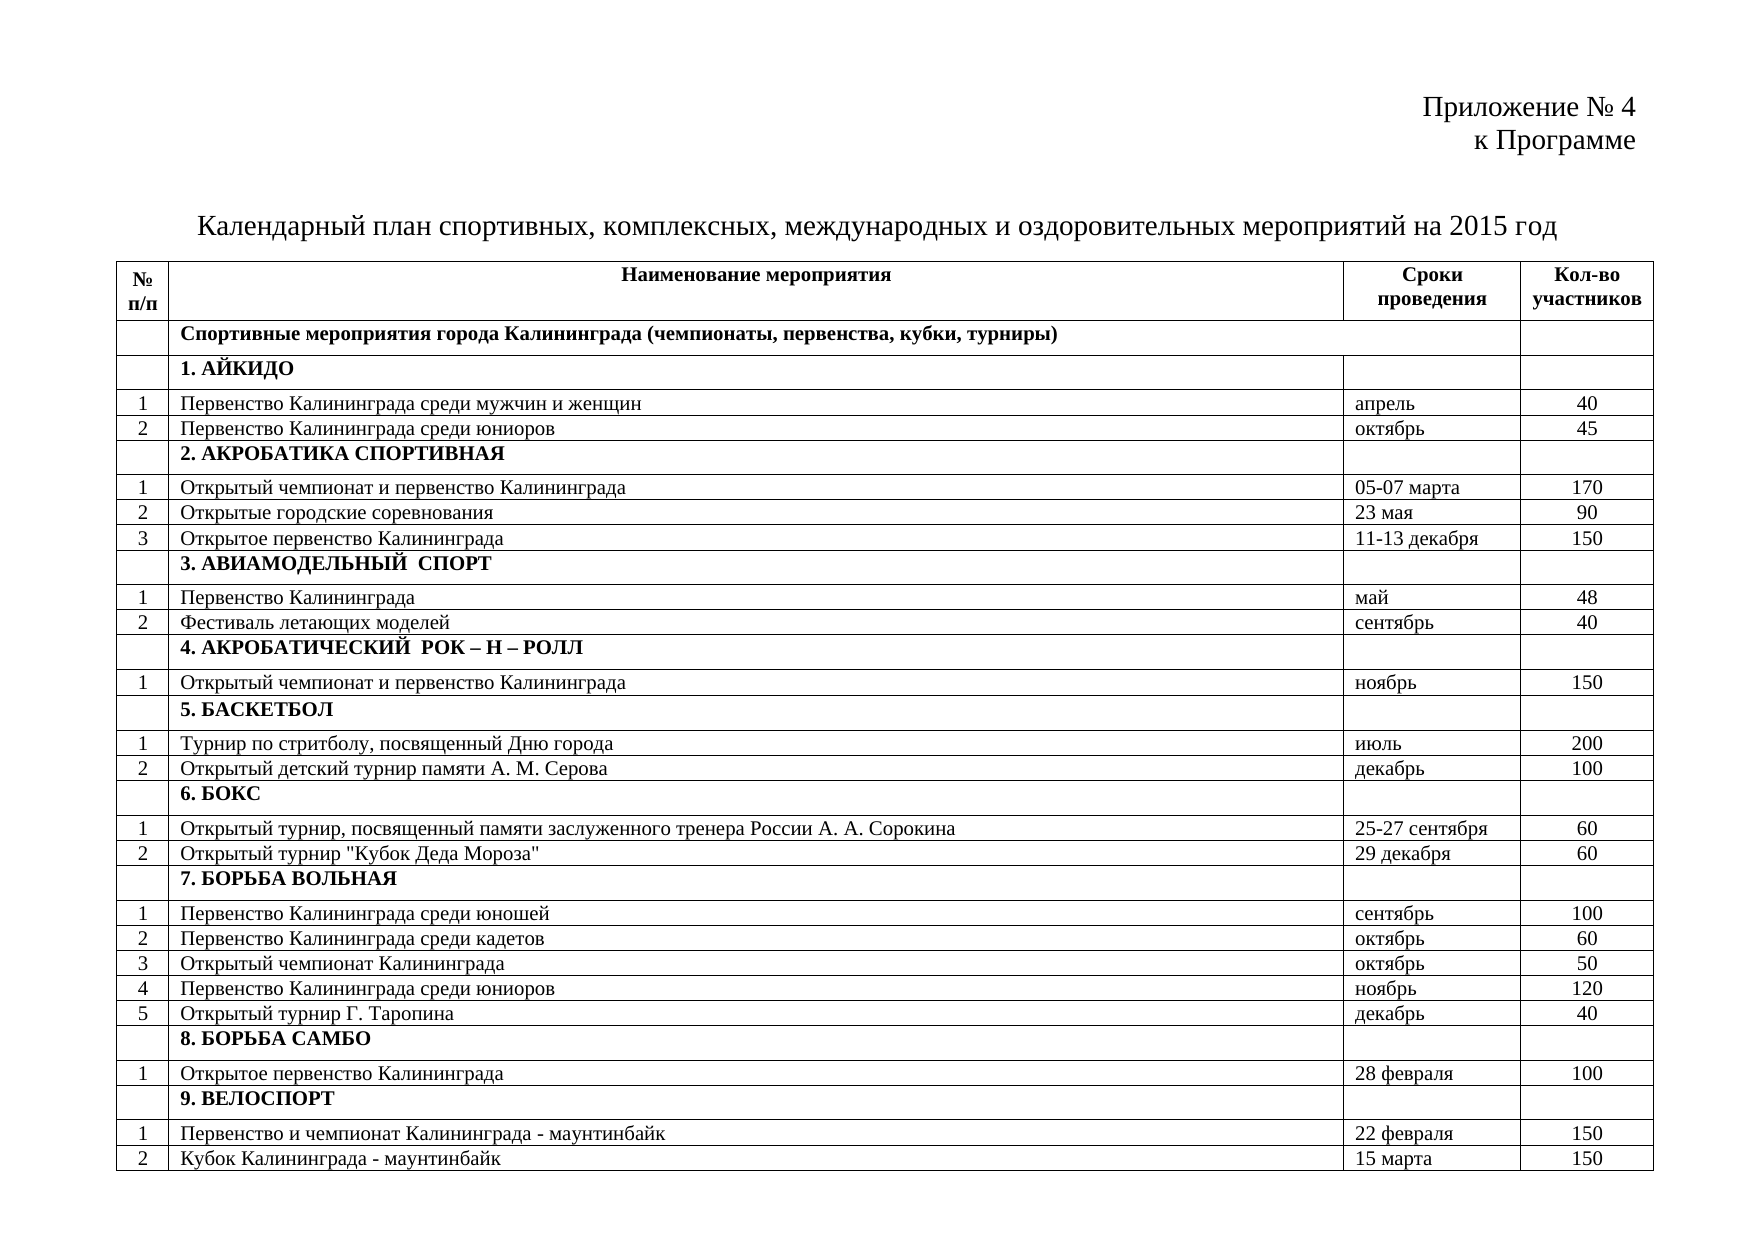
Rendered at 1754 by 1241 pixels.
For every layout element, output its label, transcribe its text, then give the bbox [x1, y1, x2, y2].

table_cell [117, 781, 168, 815]
text к Программе [1358, 122, 1636, 156]
table_cell Первенство Калининграда среди кадетов [169, 926, 1343, 950]
table_cell 90 [1521, 500, 1653, 524]
table_cell Открытый чемпионат и первенство Калининграда [169, 475, 1343, 499]
table_cell 200 [1521, 731, 1653, 755]
table_cell Первенство Калининграда среди юношей [169, 901, 1343, 925]
table_cell 100 [1521, 756, 1653, 780]
table_cell [117, 551, 168, 584]
table_cell [1521, 441, 1653, 474]
table_cell Турнир по стритболу, посвященный Дню города [169, 731, 1343, 755]
table_cell 1 [117, 1061, 168, 1085]
table_cell 2. АКРОБАТИКА СПОРТИВНАЯ [169, 441, 1343, 474]
table_cell 2 [117, 756, 168, 780]
table_cell 60 [1521, 816, 1653, 840]
table_cell октябрь [1344, 416, 1520, 439]
table_cell [1521, 1026, 1653, 1060]
table_cell 1 [117, 585, 168, 609]
table_cell 5 [117, 1001, 168, 1025]
table_cell Открытое первенство Калининграда [169, 525, 1343, 549]
text Приложение № 4 [1358, 89, 1636, 122]
table_cell 1 [117, 1120, 168, 1144]
table_cell 150 [1521, 1146, 1653, 1169]
table_cell 1 [117, 901, 168, 925]
table_cell 3 [117, 951, 168, 975]
table_cell 3. АВИАМОДЕЛЬНЫЙ СПОРТ [169, 551, 1343, 584]
table_cell 9. ВЕЛОСПОРТ [169, 1086, 1343, 1119]
table_cell 23 мая [1344, 500, 1520, 524]
table_cell декабрь [1344, 756, 1520, 780]
table_cell [117, 321, 168, 355]
table_cell Открытый детский турнир памяти А. М. Серова [169, 756, 1343, 780]
table_cell 2 [117, 1146, 168, 1169]
table_header Наименование мероприятия [169, 262, 1343, 320]
table_cell [1521, 696, 1653, 730]
table_cell 2 [117, 926, 168, 950]
table_cell [1521, 1086, 1653, 1119]
table_cell 7. БОРЬБА ВОЛЬНАЯ [169, 866, 1343, 899]
table_cell 1 [117, 731, 168, 755]
table_cell Открытый турнир Г. Таропина [169, 1001, 1343, 1025]
table_header № п/п [117, 262, 168, 320]
table_cell Открытые городские соревнования [169, 500, 1343, 524]
table_cell 1 [117, 475, 168, 499]
table_cell ноябрь [1344, 976, 1520, 1000]
table_cell Открытый чемпионат Калининграда [169, 951, 1343, 975]
table_cell 60 [1521, 841, 1653, 865]
table_cell 100 [1521, 1061, 1653, 1085]
table_cell ноябрь [1344, 670, 1520, 695]
table_cell 15 марта [1344, 1146, 1520, 1169]
table_cell [117, 1086, 168, 1119]
table_cell 40 [1521, 1001, 1653, 1025]
table_cell 2 [117, 500, 168, 524]
table_cell [1521, 551, 1653, 584]
table_cell апрель [1344, 390, 1520, 414]
table_cell [1344, 1086, 1520, 1119]
table_cell [1521, 356, 1653, 389]
table_cell Первенство Калининграда среди юниоров [169, 416, 1343, 439]
table_header Сроки проведения [1344, 262, 1520, 320]
table_cell [1521, 321, 1653, 355]
table_cell Первенство Калининграда среди мужчин и женщин [169, 390, 1343, 414]
table_cell 150 [1521, 525, 1653, 549]
table_cell 25-27 сентября [1344, 816, 1520, 840]
table_cell [1344, 866, 1520, 899]
table_cell сентябрь [1344, 610, 1520, 634]
table_cell 1. АЙКИДО [169, 356, 1343, 389]
table_cell сентябрь [1344, 901, 1520, 925]
table_cell 48 [1521, 585, 1653, 609]
table_cell 45 [1521, 416, 1653, 439]
table_cell 1 [117, 670, 168, 695]
table_cell 29 декабря [1344, 841, 1520, 865]
table_cell [1521, 635, 1653, 669]
table_cell [1344, 551, 1520, 584]
table_cell 1 [117, 390, 168, 414]
table_cell 6. БОКС [169, 781, 1343, 815]
table_cell [1344, 696, 1520, 730]
table_cell [1344, 635, 1520, 669]
table_cell 28 февраля [1344, 1061, 1520, 1085]
table_cell Фестиваль летающих моделей [169, 610, 1343, 634]
table_cell [1344, 781, 1520, 815]
table_cell [1344, 356, 1520, 389]
table_cell 1 [117, 816, 168, 840]
table_cell 60 [1521, 926, 1653, 950]
table_cell [117, 356, 168, 389]
table_cell 2 [117, 416, 168, 439]
table_cell [117, 635, 168, 669]
table_cell 5. БАСКЕТБОЛ [169, 696, 1343, 730]
table_cell 40 [1521, 390, 1653, 414]
table_cell 40 [1521, 610, 1653, 634]
table_cell [117, 441, 168, 474]
table_cell [117, 866, 168, 899]
text Календарный план спортивных, комплексных, международных и оздоровительных мероприятий на 2015 год [118, 208, 1636, 242]
table_cell [1521, 866, 1653, 899]
table_cell 2 [117, 841, 168, 865]
table_cell октябрь [1344, 926, 1520, 950]
table_cell декабрь [1344, 1001, 1520, 1025]
table_cell 22 февраля [1344, 1120, 1520, 1144]
table_header Кол-во участников [1521, 262, 1653, 320]
table_cell 170 [1521, 475, 1653, 499]
table_cell Открытое первенство Калининграда [169, 1061, 1343, 1085]
table_cell Кубок Калининграда - маунтинбайк [169, 1146, 1343, 1169]
table_cell [1344, 1026, 1520, 1060]
table_cell 11-13 декабря [1344, 525, 1520, 549]
table_cell [117, 1026, 168, 1060]
table_cell [1521, 781, 1653, 815]
table_cell Первенство и чемпионат Калининграда - маунтинбайк [169, 1120, 1343, 1144]
table_cell 50 [1521, 951, 1653, 975]
table_cell 150 [1521, 670, 1653, 695]
table_cell май [1344, 585, 1520, 609]
table_cell Первенство Калининграда среди юниоров [169, 976, 1343, 1000]
table_cell Спортивные мероприятия города Калининграда (чемпионаты, первенства, кубки, турниры) [169, 321, 1520, 355]
table_cell [1344, 441, 1520, 474]
table_cell 05-07 марта [1344, 475, 1520, 499]
table_cell 150 [1521, 1120, 1653, 1144]
table_cell 8. БОРЬБА САМБО [169, 1026, 1343, 1060]
table_cell октябрь [1344, 951, 1520, 975]
table_cell 2 [117, 610, 168, 634]
table_cell 3 [117, 525, 168, 549]
table_cell 4. АКРОБАТИЧЕСКИЙ РОК – Н – РОЛЛ [169, 635, 1343, 669]
table_cell Открытый турнир "Кубок Деда Мороза" [169, 841, 1343, 865]
table_cell Первенство Калининграда [169, 585, 1343, 609]
table_cell Открытый чемпионат и первенство Калининграда [169, 670, 1343, 695]
table_cell Открытый турнир, посвященный памяти заслуженного тренера России А. А. Сорокина [169, 816, 1343, 840]
table_cell 4 [117, 976, 168, 1000]
table_cell [117, 696, 168, 730]
table_cell 100 [1521, 901, 1653, 925]
table_cell июль [1344, 731, 1520, 755]
table_cell 120 [1521, 976, 1653, 1000]
